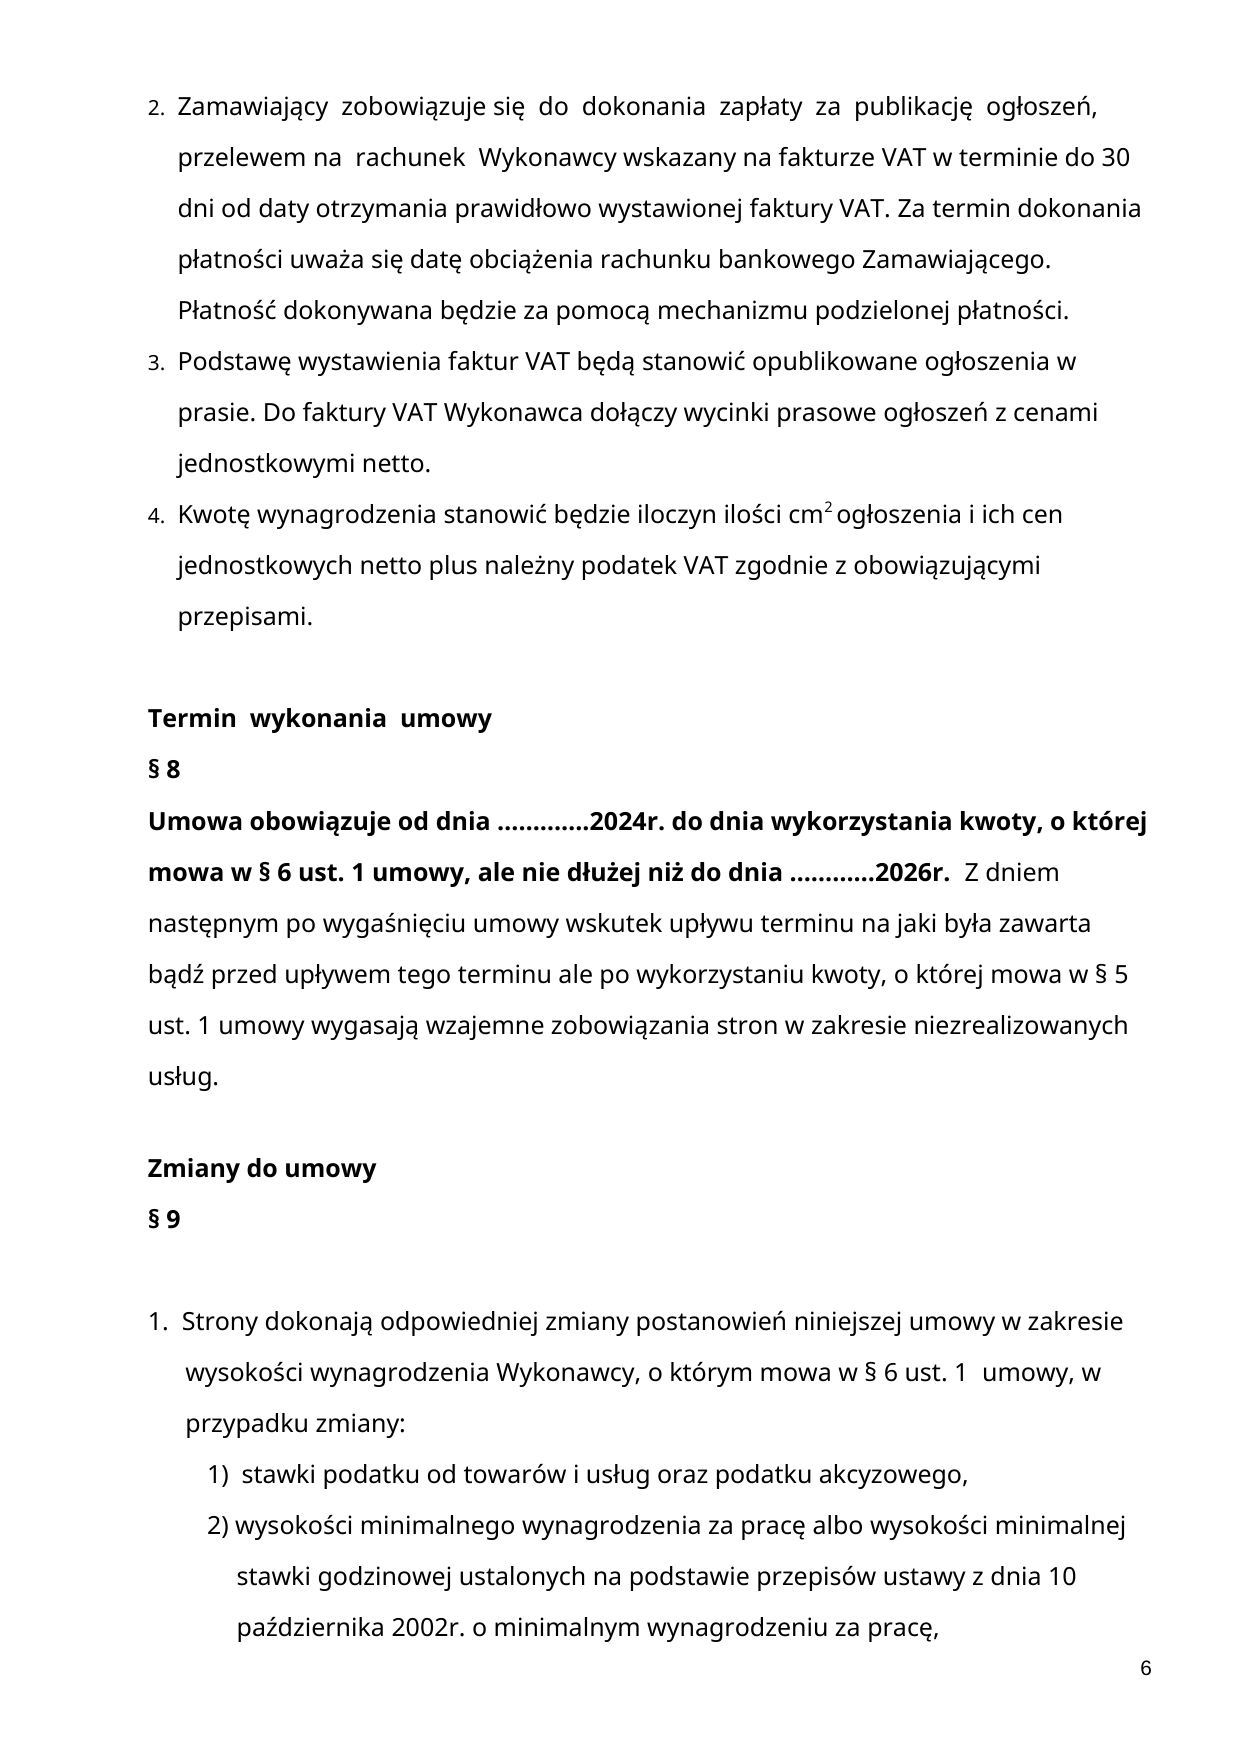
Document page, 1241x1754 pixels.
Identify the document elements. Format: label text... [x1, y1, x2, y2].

text § 9 [148, 1201, 1152, 1236]
list Kwotę wynagrodzenia stanowić będzie iloczyn ilości cm2 ogłoszenia i ich cen jednostkowych netto plus należny podatek VAT zgodnie z obowiązującymi przepisami. [148, 497, 1152, 633]
text 1. Strony dokonają odpowiedniej zmiany postanowień niniejszej umowy w zakresie wysokości wynagrodzenia Wykonawcy, o którym mowa w § 6 ust. 1 umowy, w przypadku zmiany: [148, 1303, 1152, 1440]
text Umowa obowiązuje od dnia ………….2024r. do dnia wykorzystania kwoty, o której mowa w § 6 ust. 1 umowy, ale nie dłużej niż do dnia …………2026r. Z dniem następnym po wygaśnięciu umowy wskutek upływu terminu na jaki była zawarta bądź przed upływem tego terminu ale po wykorzystaniu kwoty, o której mowa w § 5 ust. 1 umowy wygasają wzajemne zobowiązania stron w zakresie niezrealizowanych usług. [148, 803, 1152, 1092]
list Zamawiający zobowiązuje się do dokonania zapłaty za publikację ogłoszeń, przelewem na rachunek Wykonawcy wskazany na fakturze VAT w terminie do 30 dni od daty otrzymania prawidłowo wystawionej faktury VAT. Za termin dokonania płatności uważa się datę obciążenia rachunku bankowego Zamawiającego. Płatność dokonywana będzie za pomocą mechanizmu podzielonej płatności. [148, 89, 1152, 327]
list stawki podatku od towarów i usług oraz podatku akcyzowego, [207, 1457, 1152, 1491]
subtitle Termin wykonania umowy [148, 701, 1152, 735]
text 2) wysokości minimalnego wynagrodzenia za pracę albo wysokości minimalnej stawki godzinowej ustalonych na podstawie przepisów ustawy z dnia 10 października 2002r. o minimalnym wynagrodzeniu za pracę, [207, 1508, 1152, 1644]
list Podstawę wystawienia faktur VAT będą stanowić opublikowane ogłoszenia w prasie. Do faktury VAT Wykonawca dołączy wycinki prasowe ogłoszeń z cenami jednostkowymi netto. [148, 344, 1152, 480]
text § 8 [148, 752, 1152, 786]
subtitle Zmiany do umowy [148, 1150, 1152, 1184]
